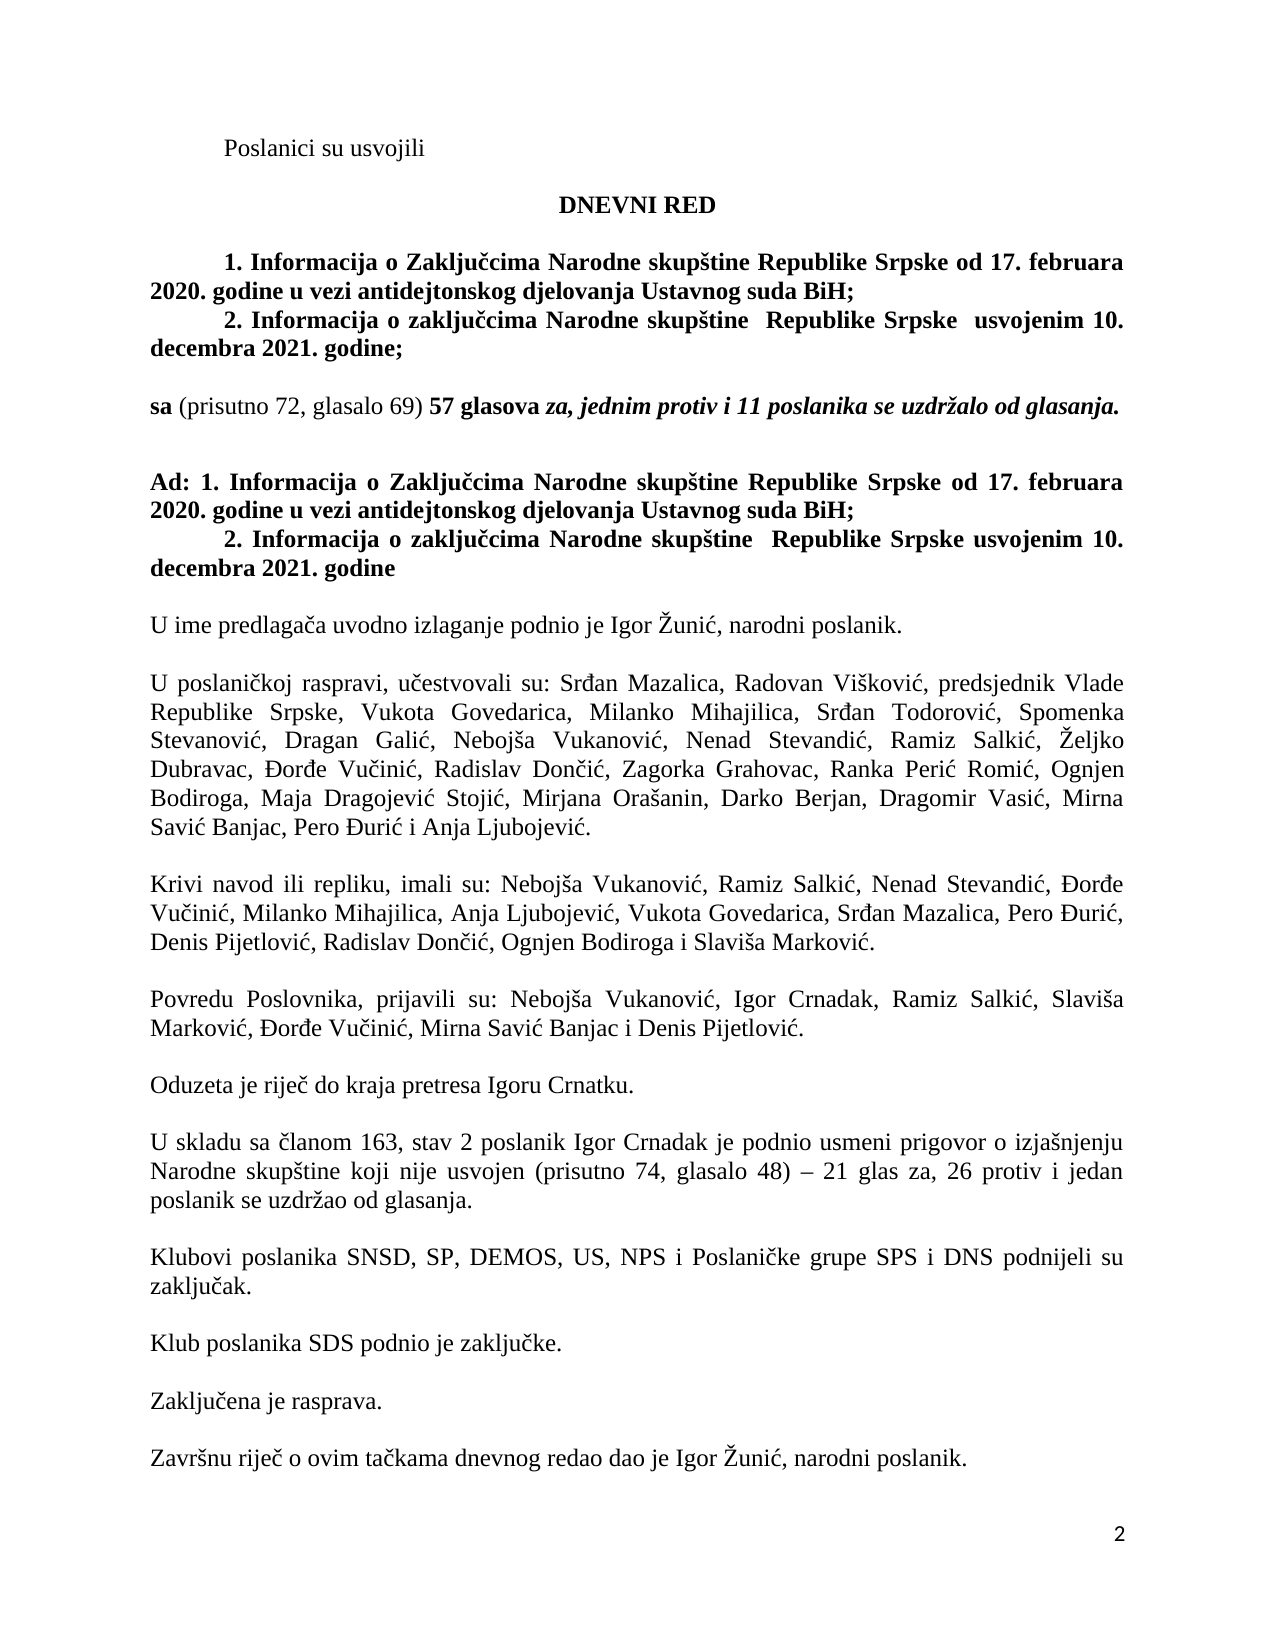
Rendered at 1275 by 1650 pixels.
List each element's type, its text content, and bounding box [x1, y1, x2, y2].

text 2. Informacija o zaključcima Narodne skupštine Republike Srpske usvojenim 10. decembra 2021. godine [150, 524, 1125, 582]
text Zaključena je rasprava. [150, 1386, 1125, 1415]
text DNEVNI RED [150, 190, 1125, 218]
text U ime predlagača uvodno izlaganje podnio je Igor Žunić, narodni poslanik. [150, 610, 1125, 639]
text Klub poslanika SDS podnio je zaključke. [150, 1328, 1125, 1357]
text 2. Informacija o zaključcima Narodne skupštine Republike Srpske usvojenim 10. decembra 2021. godine; [150, 305, 1125, 362]
text Klubovi poslanika SNSD, SP, DEMOS, US, NPS i Poslaničke grupe SPS i DNS podnijeli su zaključak. [150, 1242, 1125, 1300]
text U skladu sa članom 163, stav 2 poslanik Igor Crnadak je podnio usmeni prigovor o izjašnjenju Narodne skupštine koji nije usvojen (prisutno 74, glasalo 48) – 21 glas za, 26 protiv i jedan poslanik se uzdržao od glasanja. [150, 1127, 1125, 1213]
text 1. Informacija o Zaključcima Narodne skupštine Republike Srpske od 17. februara 2020. godine u vezi antidejtonskog djelovanja Ustavnog suda BiH; [150, 247, 1125, 305]
text Ad: 1. Informacija o Zaključcima Narodne skupštine Republike Srpske od 17. februara 2020. godine u vezi antidejtonskog djelovanja Ustavnog suda BiH; [150, 467, 1125, 524]
text U poslaničkoj raspravi, učestvovali su: Srđan Mazalica, Radovan Višković, predsjednik Vlade Republike Srpske, Vukota Govedarica, Milanko Mihajilica, Srđan Todorović, Spomenka Stevanović, Dragan Galić, Nebojša Vukanović, Nenad Stevandić, Ramiz Salkić, Željko Dubravac, Đorđe Vučinić, Radislav Dončić, Zagorka Grahovac, Ranka Perić Romić, Ognjen Bodiroga, Maja Dragojević Stojić, Mirjana Orašanin, Darko Berjan, Dragomir Vasić, Mirna Savić Banjac, Pero Đurić i Anja Ljubojević. [150, 668, 1125, 840]
text Poslanici su usvojili [150, 133, 1125, 162]
text sa (prisutno 72, glasalo 69) 57 glasova za, jednim protiv i 11 poslanika se uzdržalo od glasanja. [150, 391, 1125, 420]
text Povredu Poslovnika, prijavili su: Nebojša Vukanović, Igor Crnadak, Ramiz Salkić, Slaviša Marković, Đorđe Vučinić, Mirna Savić Banjac i Denis Pijetlović. [150, 984, 1125, 1042]
text Završnu riječ o ovim tačkama dnevnog redao dao je Igor Žunić, narodni poslanik. [150, 1443, 1125, 1472]
text Oduzeta je riječ do kraja pretresa Igoru Crnatku. [150, 1070, 1125, 1098]
text Krivi navod ili repliku, imali su: Nebojša Vukanović, Ramiz Salkić, Nenad Stevandić, Đorđe Vučinić, Milanko Mihajilica, Anja Ljubojević, Vukota Govedarica, Srđan Mazalica, Pero Đurić, Denis Pijetlović, Radislav Dončić, Ognjen Bodiroga i Slaviša Marković. [150, 869, 1125, 955]
